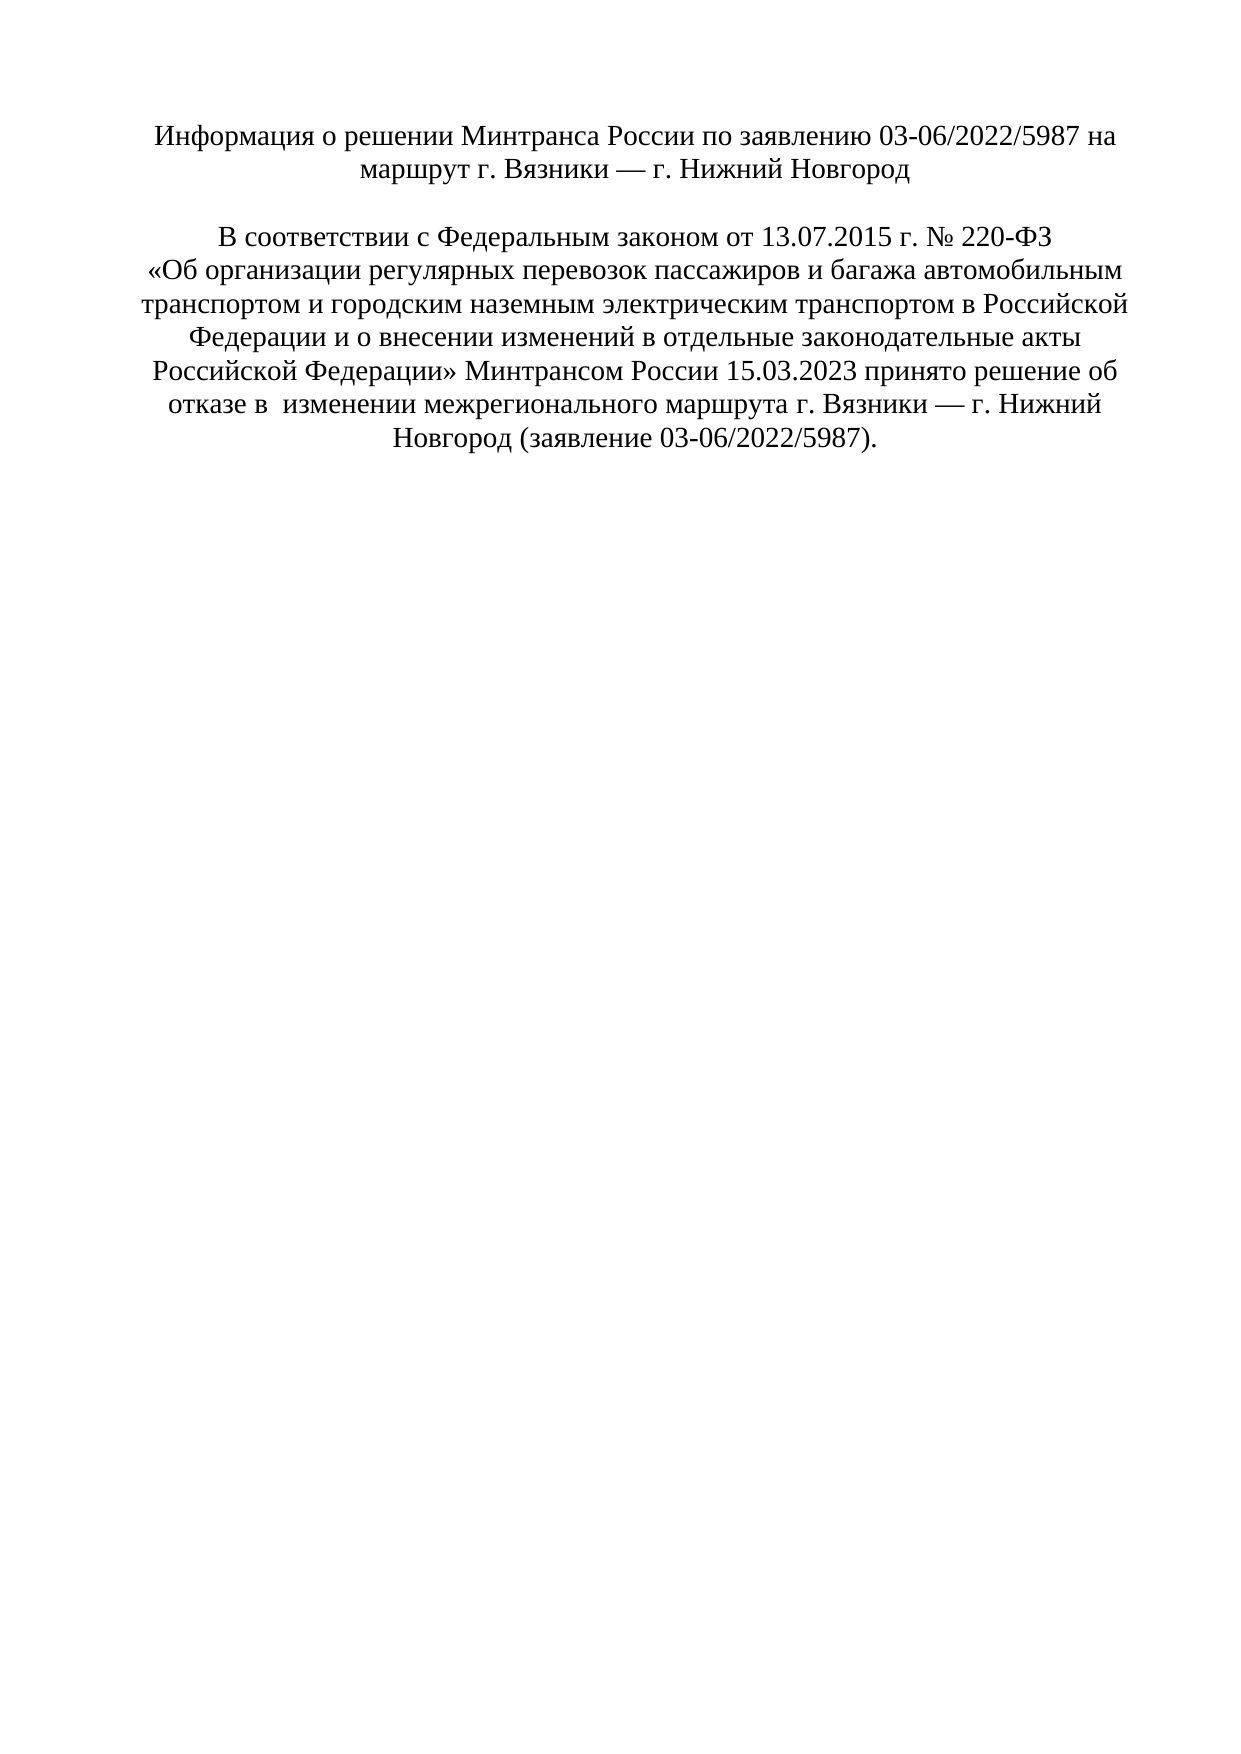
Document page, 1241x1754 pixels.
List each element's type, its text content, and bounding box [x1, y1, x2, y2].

text Информация о решении Минтранса России по заявлению 03-06/2022/5987 на маршрут г. Вязники — г. Нижний Новгород [118, 118, 1152, 185]
text В соответствии с Федеральным законом от 13.07.2015 г. № 220-ФЗ «Об организации регулярных перевозок пассажиров и багажа автомобильным транспортом и городским наземным электрическим транспортом в Российской Федерации и о внесении изменений в отдельные законодательные акты Российской Федерации» Минтрансом России 15.03.2023 принято решение об отказе в изменении межрегионального маршрута г. Вязники — г. Нижний Новгород (заявление 03-06/2022/5987). [118, 219, 1152, 453]
